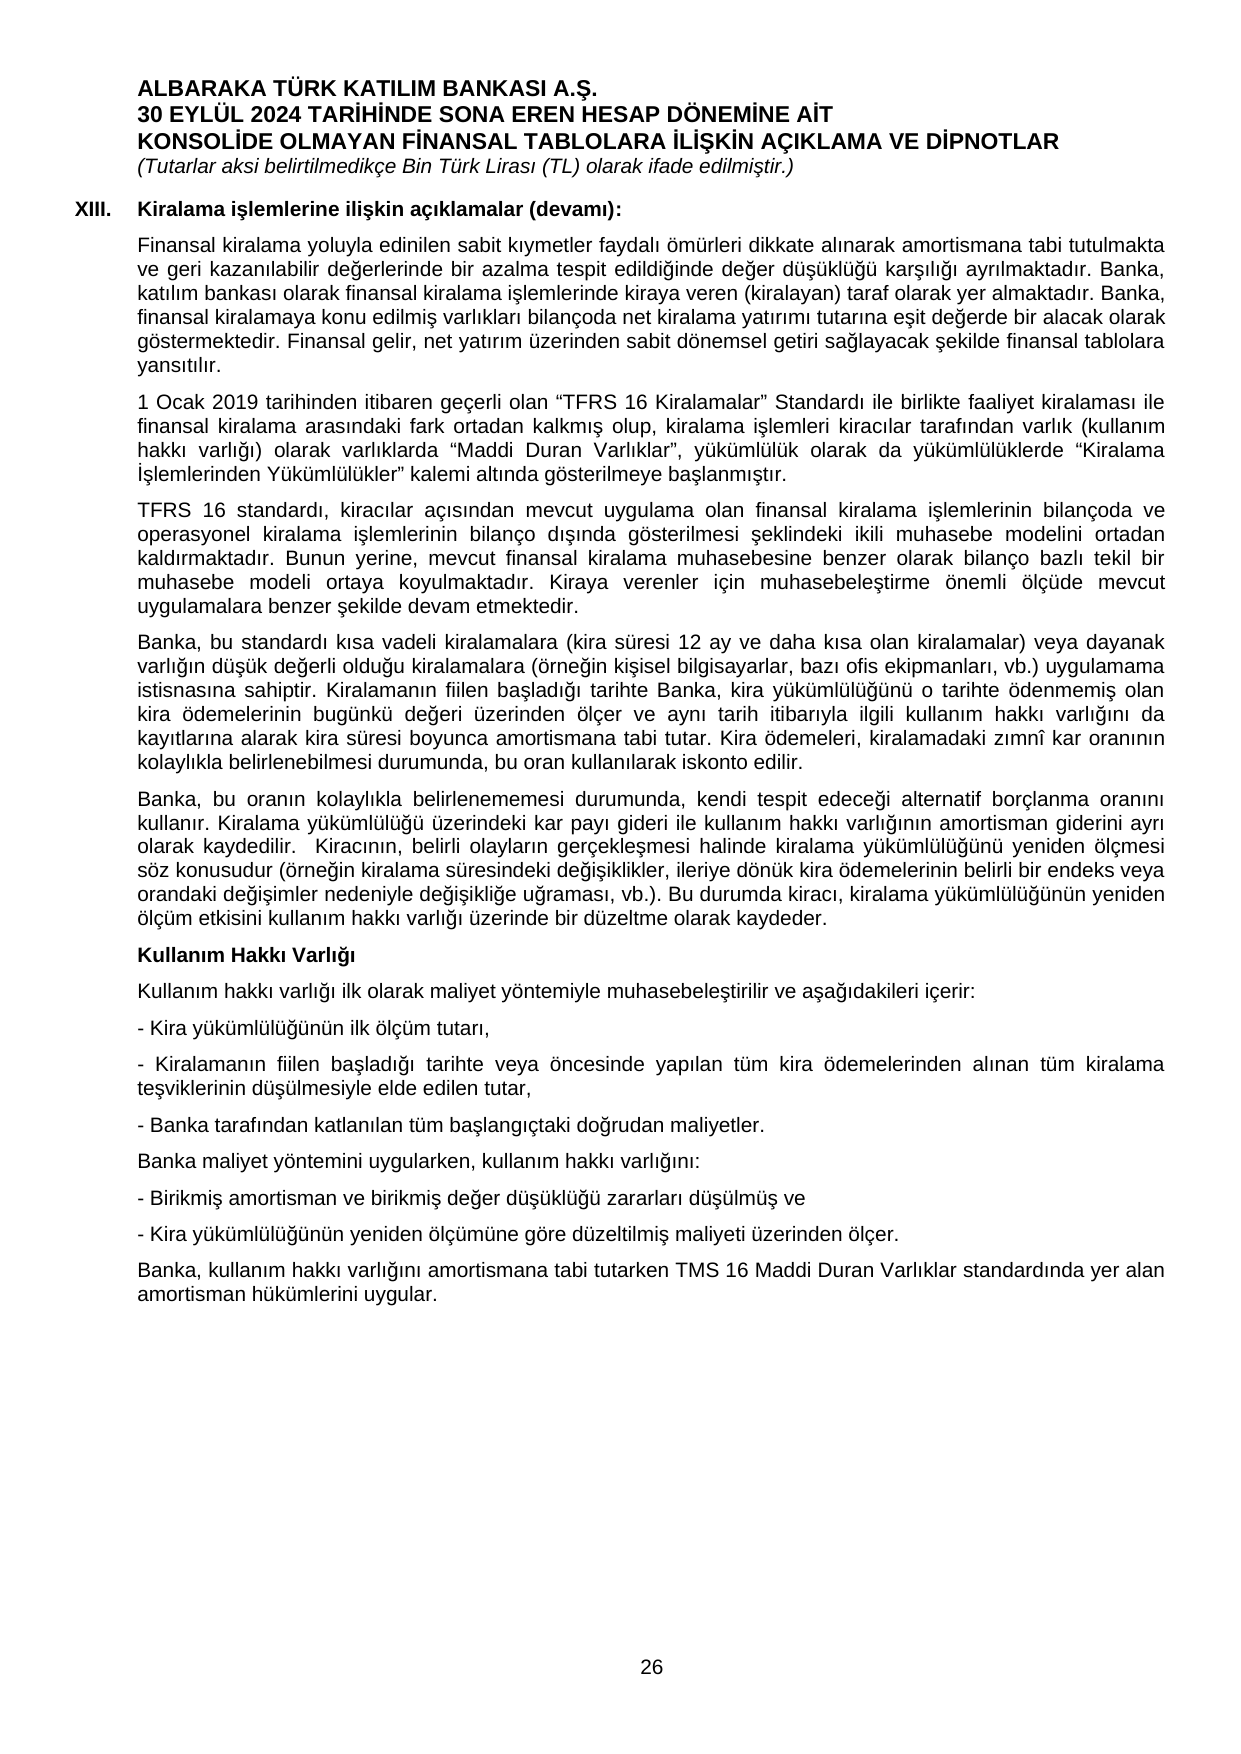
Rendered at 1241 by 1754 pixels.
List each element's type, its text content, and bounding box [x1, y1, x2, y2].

text Banka maliyet yöntemini uygularken, kullanım hakkı varlığını: [137, 1149, 1166, 1173]
text - Kira yükümlülüğünün yeniden ölçümüne göre düzeltilmiş maliyeti üzerinden ölçer. [137, 1222, 1166, 1246]
text Banka, kullanım hakkı varlığını amortismana tabi tutarken TMS 16 Maddi Duran Varlıklar standardında yer alan amortisman hükümlerini uygular. [137, 1258, 1166, 1306]
text - Birikmiş amortisman ve birikmiş değer düşüklüğü zararları düşülmüş ve [137, 1185, 1166, 1209]
text Banka, bu standardı kısa vadeli kiralamalara (kira süresi 12 ay ve daha kısa olan kiralamalar) veya dayanak varlığın düşük değerli olduğu kiralamalara (örneğin kişisel bilgisayarlar, bazı ofis ekipmanları, vb.) uygulamama istisnasına sahiptir. Kiralamanın fiilen başladığı tarihte Banka, kira yükümlülüğünü o tarihte ödenmemiş olan kira ödemelerinin bugünkü değeri üzerinden ölçer ve aynı tarih itibarıyla ilgili kullanım hakkı varlığını da kayıtlarına alarak kira süresi boyunca amortismana tabi tutar. Kira ödemeleri, kiralamadaki zımnî kar oranının kolaylıkla belirlenebilmesi durumunda, bu oran kullanılarak iskonto edilir. [137, 630, 1166, 774]
text - Kiralamanın fiilen başladığı tarihte veya öncesinde yapılan tüm kira ödemelerinden alınan tüm kiralama teşviklerinin düşülmesiyle elde edilen tutar, [137, 1052, 1166, 1100]
text 1 Ocak 2019 tarihinden itibaren geçerli olan “TFRS 16 Kiralamalar” Standardı ile birlikte faaliyet kiralaması ile finansal kiralama arasındaki fark ortadan kalkmış olup, kiralama işlemleri kiracılar tarafından varlık (kullanım hakkı varlığı) olarak varlıklarda “Maddi Duran Varlıklar”, yükümlülük olarak da yükümlülüklerde “Kiralama İşlemlerinden Yükümlülükler” kalemi altında gösterilmeye başlanmıştır. [137, 389, 1166, 485]
text Finansal kiralama yoluyla edinilen sabit kıymetler faydalı ömürleri dikkate alınarak amortismana tabi tutulmakta ve geri kazanılabilir değerlerinde bir azalma tespit edildiğinde değer düşüklüğü karşılığı ayrılmaktadır. Banka, katılım bankası olarak finansal kiralama işlemlerinde kiraya veren (kiralayan) taraf olarak yer almaktadır. Banka, finansal kiralamaya konu edilmiş varlıkları bilançoda net kiralama yatırımı tutarına eşit değerde bir alacak olarak göstermektedir. Finansal gelir, net yatırım üzerinden sabit dönemsel getiri sağlayacak şekilde finansal tablolara yansıtılır. [137, 233, 1166, 377]
text Banka, bu oranın kolaylıkla belirlenememesi durumunda, kendi tespit edeceği alternatif borçlanma oranını kullanır. Kiralama yükümlülüğü üzerindeki kar payı gideri ile kullanım hakkı varlığının amortisman giderini ayrı olarak kaydedilir. Kiracının, belirli olayların gerçekleşmesi halinde kiralama yükümlülüğünü yeniden ölçmesi söz konusudur (örneğin kiralama süresindeki değişiklikler, ileriye dönük kira ödemelerinin belirli bir endeks veya orandaki değişimler nedeniyle değişikliğe uğraması, vb.). Bu durumda kiracı, kiralama yükümlülüğünün yeniden ölçüm etkisini kullanım hakkı varlığı üzerinde bir düzeltme olarak kaydeder. [137, 786, 1166, 930]
text - Banka tarafından katlanılan tüm başlangıçtaki doğrudan maliyetler. [137, 1112, 1166, 1136]
text TFRS 16 standardı, kiracılar açısından mevcut uygulama olan finansal kiralama işlemlerinin bilançoda ve operasyonel kiralama işlemlerinin bilanço dışında gösterilmesi şeklindeki ikili muhasebe modelini ortadan kaldırmaktadır. Bunun yerine, mevcut finansal kiralama muhasebesine benzer olarak bilanço bazlı tekil bir muhasebe modeli ortaya koyulmaktadır. Kiraya verenler için muhasebeleştirme önemli ölçüde mevcut uygulamalara benzer şekilde devam etmektedir. [137, 498, 1166, 618]
text Kullanım Hakkı Varlığı [137, 943, 1166, 967]
text XIII. Kiralama işlemlerine ilişkin açıklamalar (devamı): [74, 197, 1166, 221]
text Kullanım hakkı varlığı ilk olarak maliyet yöntemiyle muhasebeleştirilir ve aşağıdakileri içerir: [137, 979, 1166, 1003]
text - Kira yükümlülüğünün ilk ölçüm tutarı, [137, 1016, 1166, 1039]
